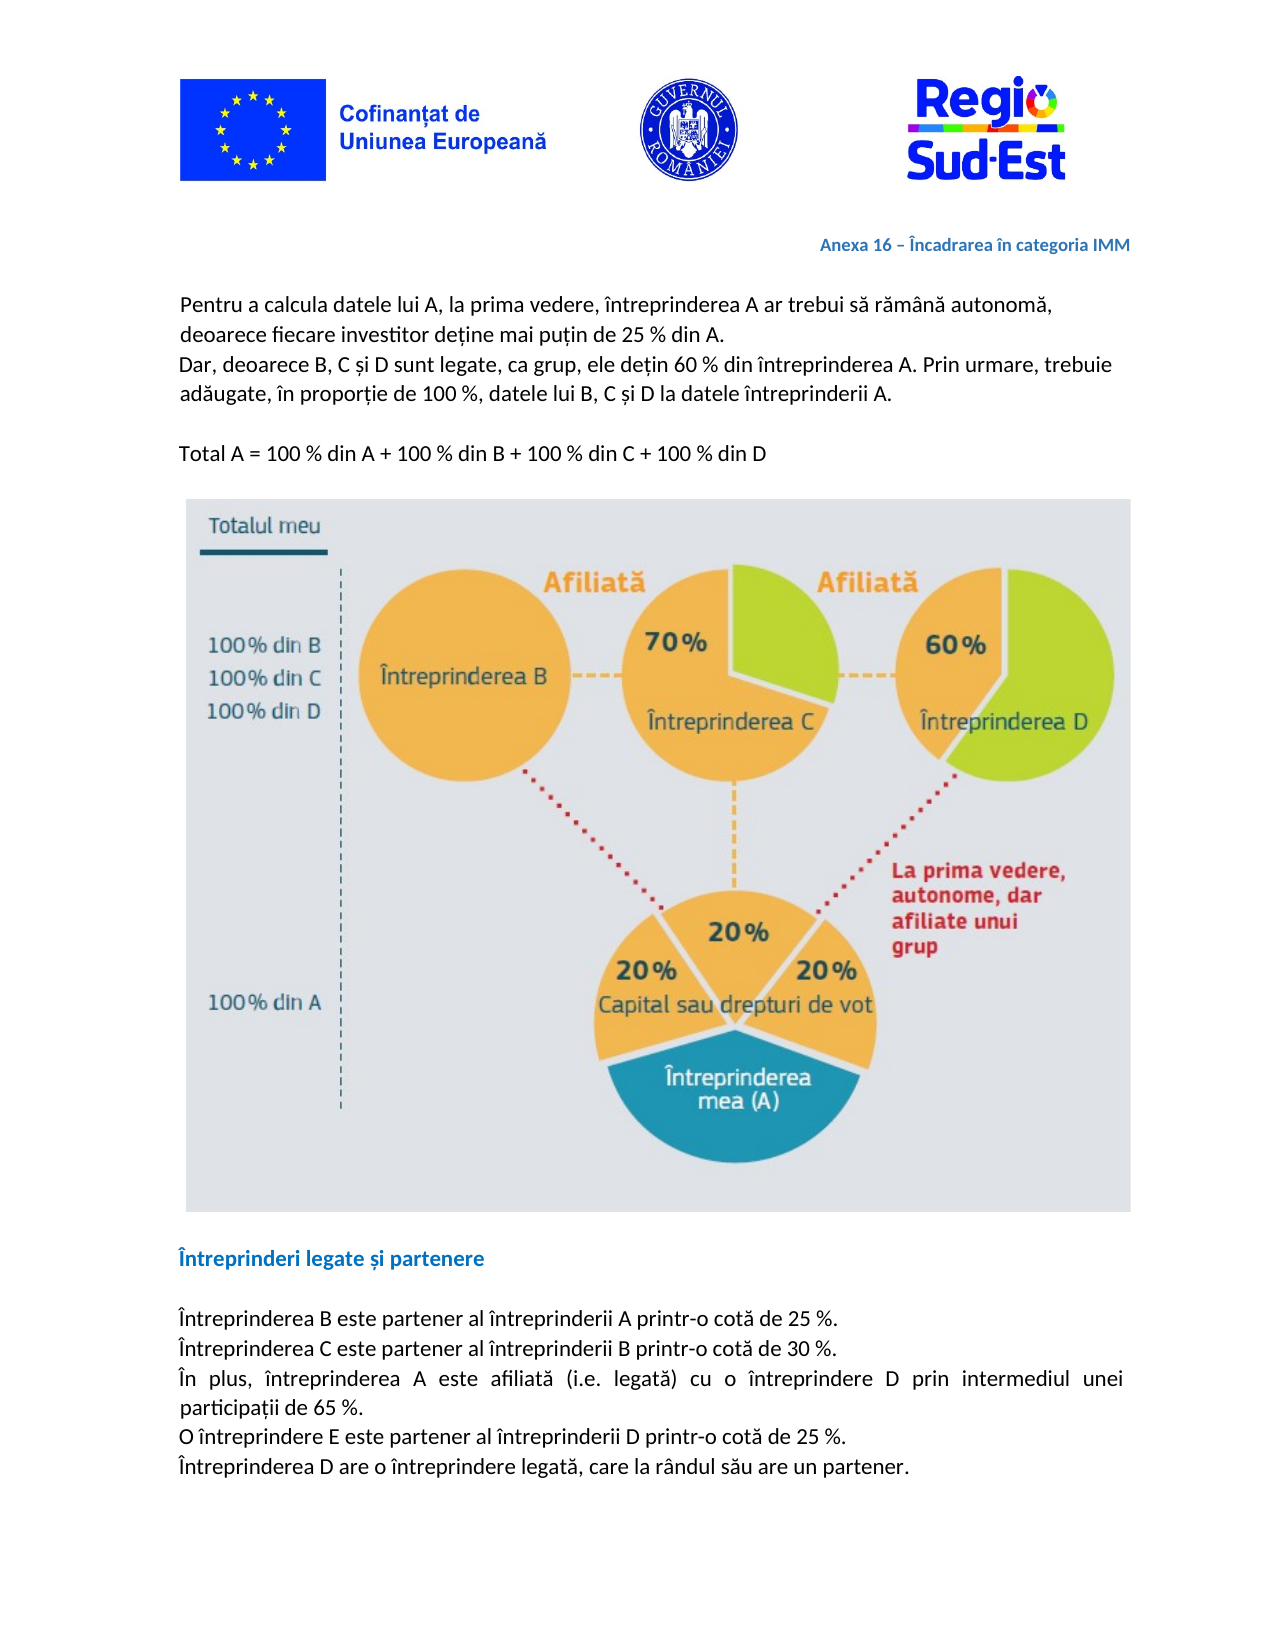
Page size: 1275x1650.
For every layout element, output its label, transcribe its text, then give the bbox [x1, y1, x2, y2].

text Total A = 100 % din A + 100 % din B + 100 % din C + 100 % din D [178, 439, 1126, 467]
text În plus, întreprinderea A este afiliată (i.e. legată) cu o întreprindere D prin intermediul unei participații de 65 %. [178, 1364, 1126, 1421]
text Întreprinderea D are o întreprindere legată, care la rândul său are un partener. [178, 1452, 1126, 1480]
subtitle Întreprinderi legate și partenere [178, 1244, 1131, 1272]
picture [185, 499, 1131, 1212]
text Dar, deoarece B, C și D sunt legate, ca grup, ele dețin 60 % din întreprinderea A. Prin urmare, trebuie adăugate, în proporție de 100 %, datele lui B, C și D la datele întreprinderii A. [178, 351, 1126, 408]
text Pentru a calcula datele lui A, la prima vedere, întreprinderea A ar trebui să rămână autonomă, deoarece fiecare investitor deține mai puțin de 25 % din A. [180, 290, 1131, 348]
text O întreprindere E este partener al întreprinderii D printr-o cotă de 25 %. [178, 1422, 1126, 1450]
picture [180, 76, 1066, 182]
text Întreprinderea C este partener al întreprinderii B printr-o cotă de 30 %. [178, 1334, 1126, 1362]
text Întreprinderea B este partener al întreprinderii A printr-o cotă de 25 %. [178, 1304, 1126, 1332]
